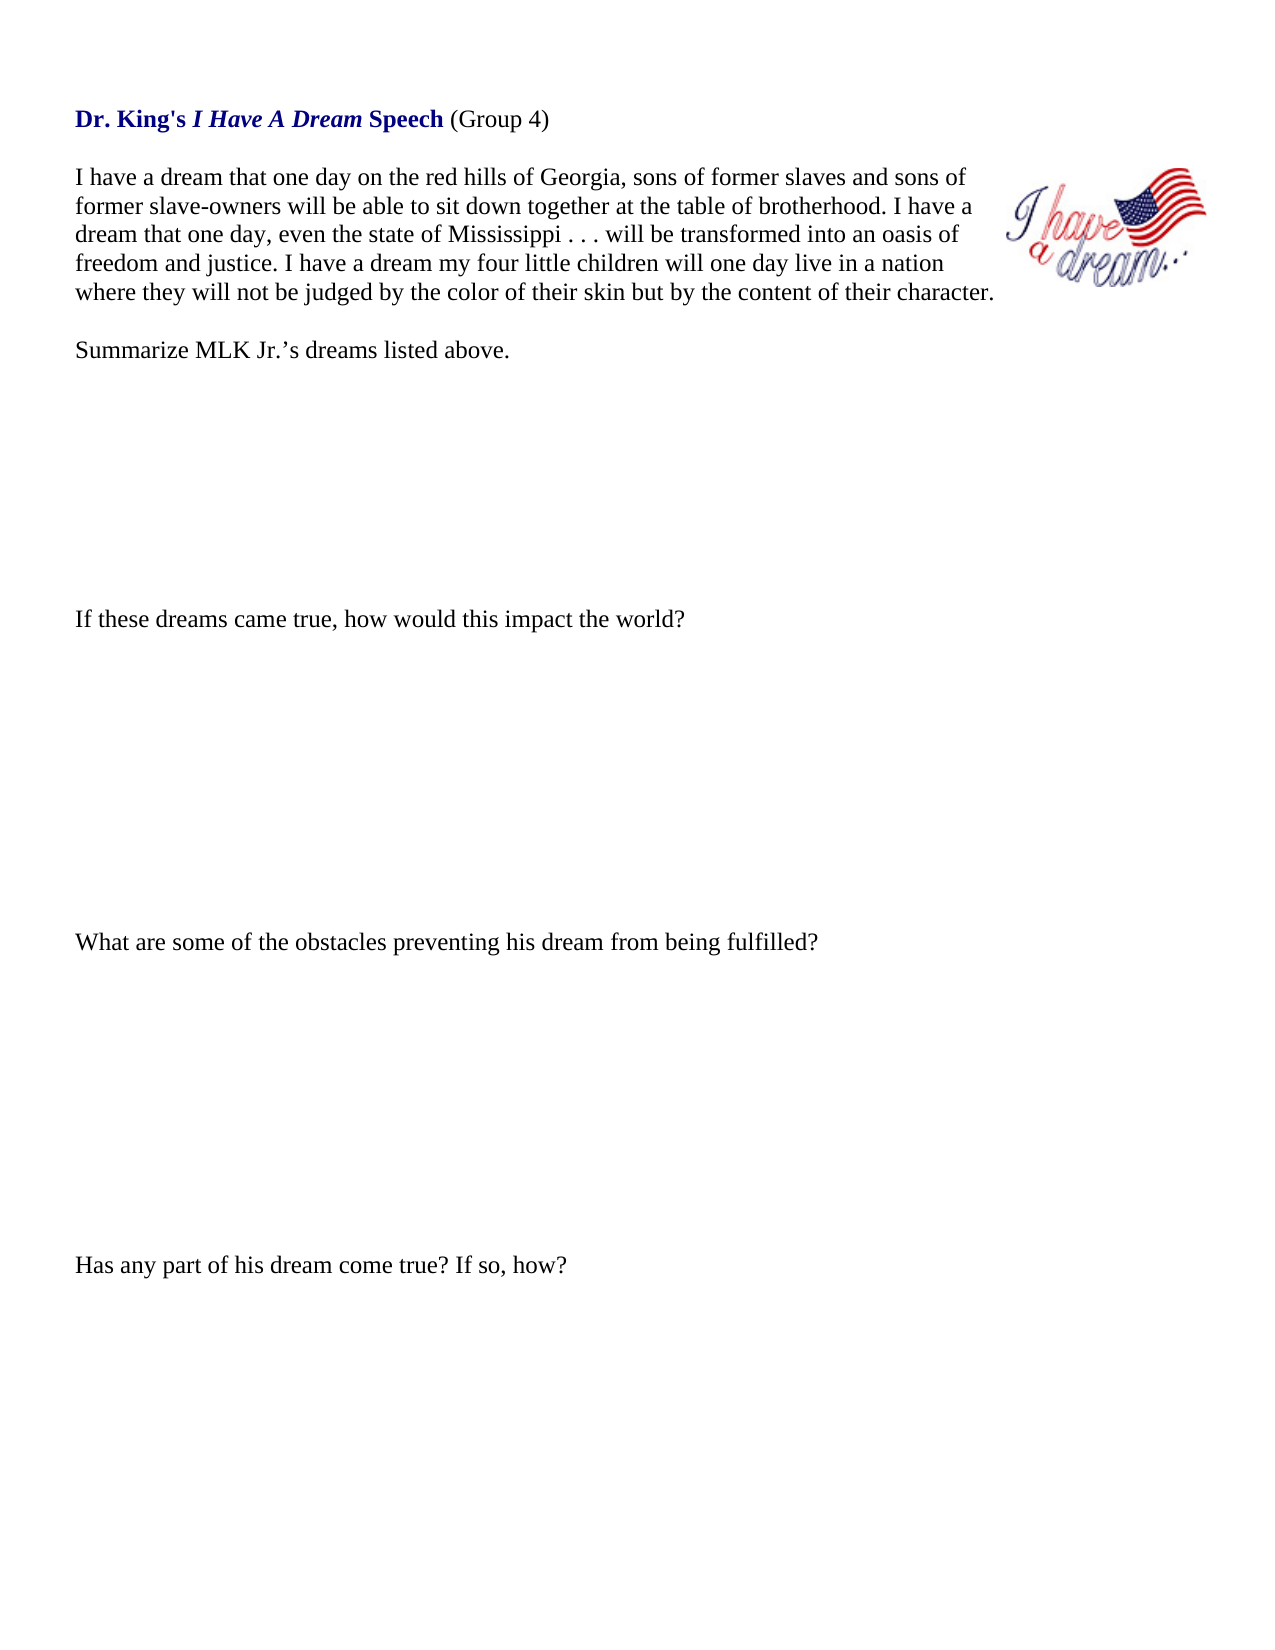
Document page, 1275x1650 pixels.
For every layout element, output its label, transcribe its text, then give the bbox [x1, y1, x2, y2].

text I have a dream that one day on the red hills of Georgia, sons of former slaves and sons of former slave-owners will be able to sit down together at the table of brotherhood. I have a dream that one day, even the state of Mississippi . . . will be transformed into an oasis of freedom and justice. I have a dream my four little children will one day live in a nation where they will not be judged by the color of their skin but by the content of their character. [75, 162, 1200, 306]
text Has any part of his dream come true? If so, how? [75, 1251, 1200, 1279]
text Dr. King's I Have A Dream Speech (Group 4) [75, 104, 1200, 133]
text If these dreams came true, how would this impact the world? [75, 604, 1200, 633]
picture [1006, 168, 1207, 287]
text What are some of the obstacles preventing his dream from being fulfilled? [75, 927, 1200, 956]
text Summarize MLK Jr.’s dreams listed above. [75, 335, 1200, 364]
